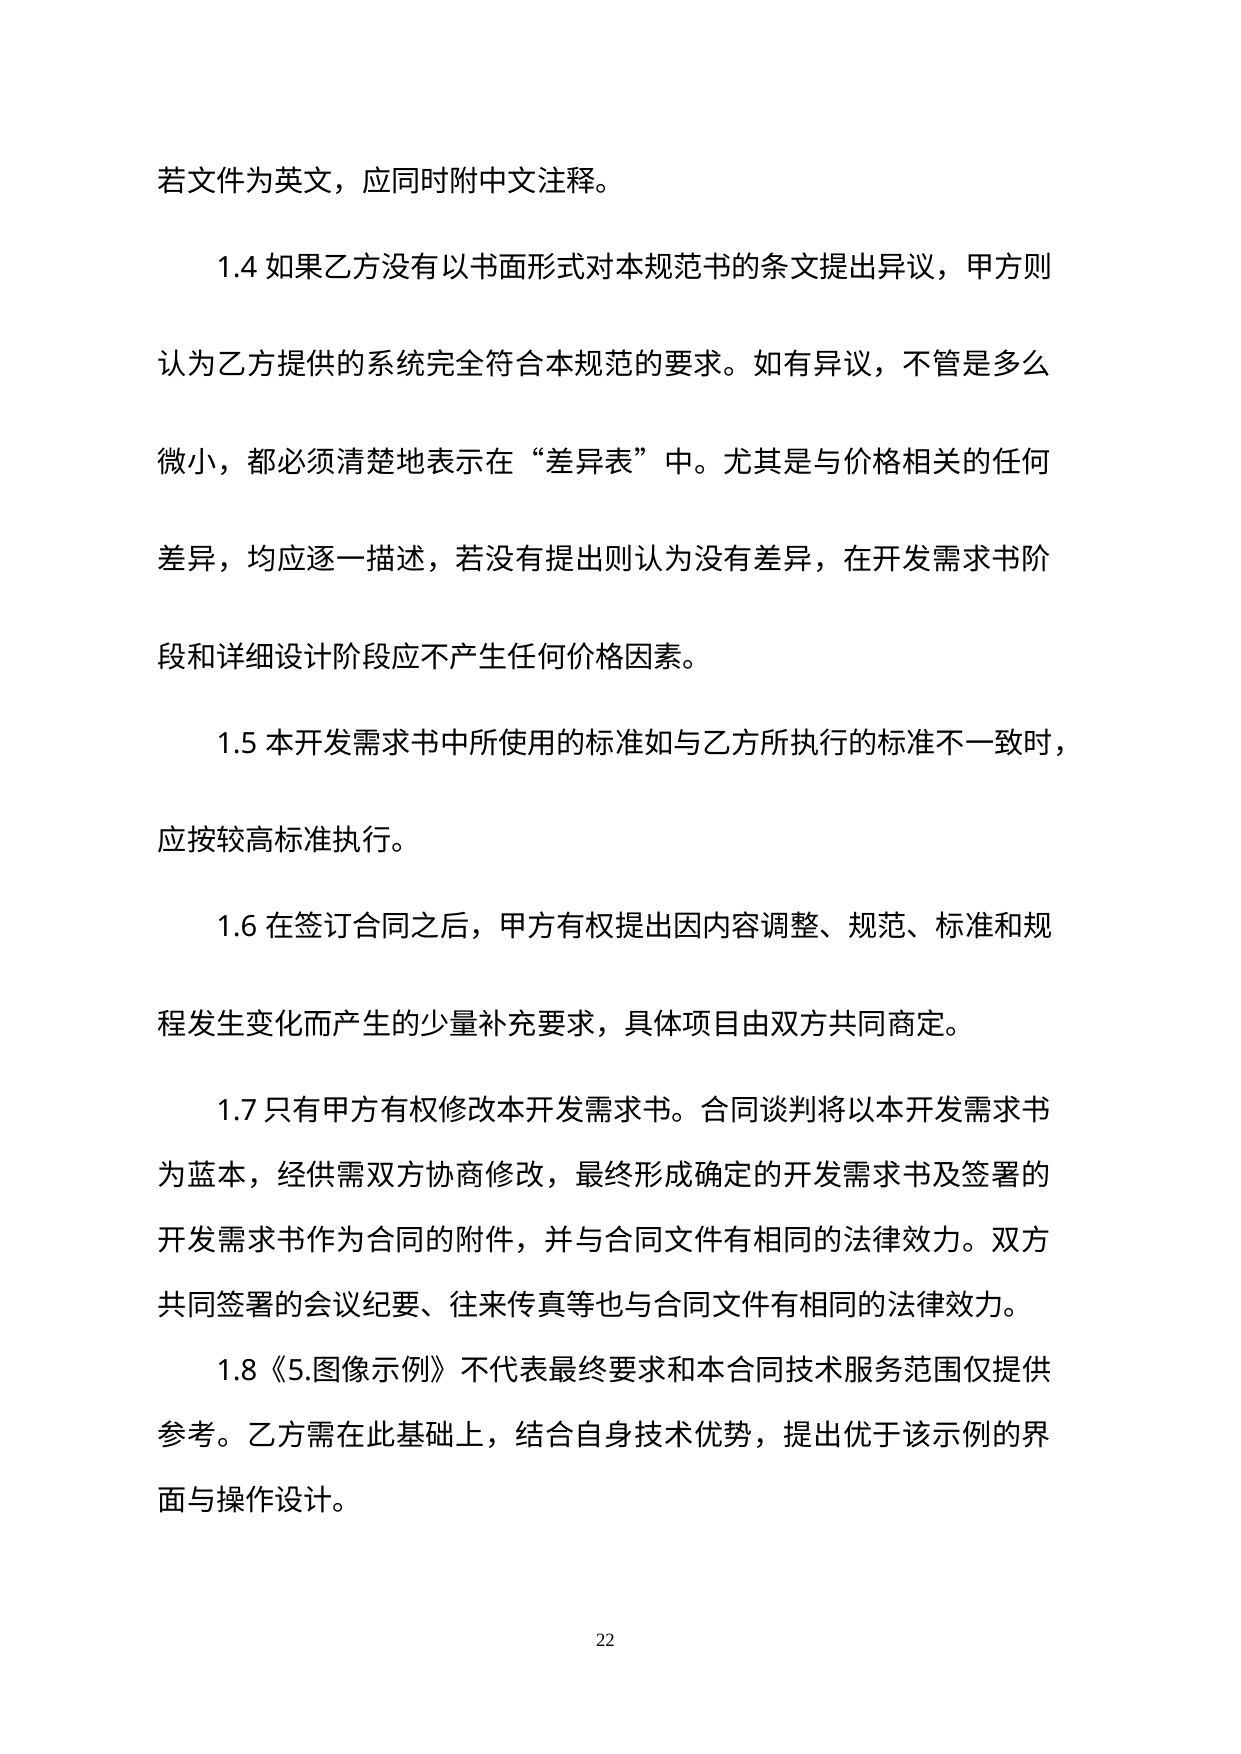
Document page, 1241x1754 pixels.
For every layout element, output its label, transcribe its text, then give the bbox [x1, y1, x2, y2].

text 1.7只有甲方有权修改本开发需求书。合同谈判将以本开发需求书为蓝本，经供需双方协商修改，最终形成确定的开发需求书及签署的开发需求书作为合同的附件，并与合同文件有相同的法律效力。双方共同签署的会议纪要、往来传真等也与合同文件有相同的法律效力。 [158, 1075, 1053, 1335]
text 1.4 如果乙方没有以书面形式对本规范书的条文提出异议，甲方则认为乙方提供的系统完全符合本规范的要求。如有异议，不管是多么微小，都必须清楚地表示在“差异表”中。尤其是与价格相关的任何差异，均应逐一描述，若没有提出则认为没有差异，在开发需求书阶段和详细设计阶段应不产生任何价格因素。 [158, 232, 1053, 687]
text 1.6 在签订合同之后，甲方有权提出因内容调整、规范、标准和规程发生变化而产生的少量补充要求，具体项目由双方共同商定。 [158, 892, 1053, 1054]
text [158, 146, 1053, 211]
text 1.5 本开发需求书中所使用的标准如与乙方所执行的标准不一致时，应按较高标准执行。 [158, 708, 1053, 871]
text 1.8《5.图像示例》不代表最终要求和本合同技术服务范围仅提供参考。乙方需在此基础上，结合自身技术优势，提出优于该示例的界面与操作设计。 [158, 1335, 1053, 1530]
